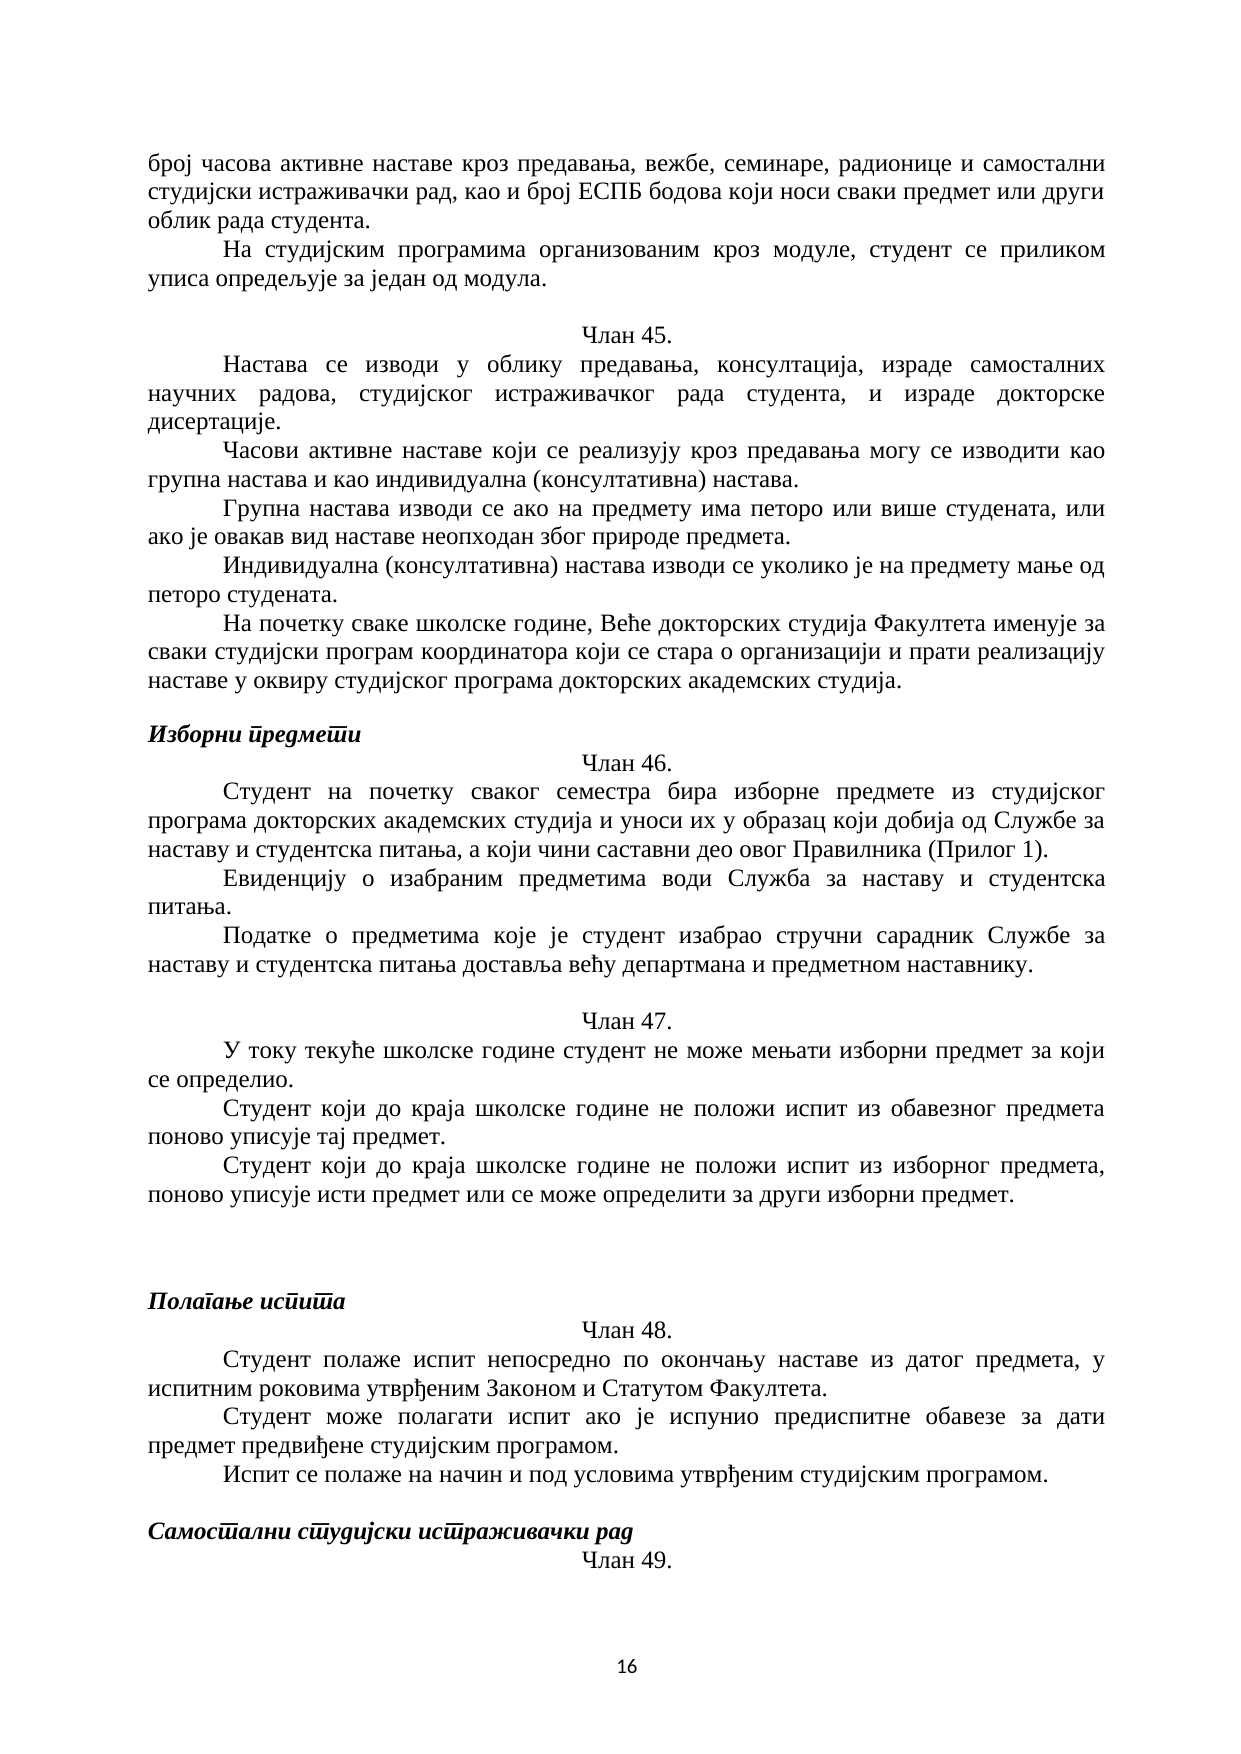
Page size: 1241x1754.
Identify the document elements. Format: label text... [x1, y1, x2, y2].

text Члан 46. [148, 748, 1106, 776]
text Студент полаже испит непосредно по окончању наставе из датог предмета, у испитним роковима утврђеним Законом и Статутом Факултета. [148, 1344, 1106, 1401]
text Часови активне наставе који се реализују кроз предавања могу се изводити као групна настава и као индивидуална (консултативна) настава. [148, 435, 1106, 493]
text Студент који до краја школске године не положи испит из обавезног предмета поново уписује тај предмет. [148, 1093, 1106, 1150]
text Настава се изводи у облику предавања, консултација, израде самосталних научних радова, студијског истраживачког рада студента, и израде докторске дисертације. [148, 349, 1106, 435]
text Студент може полагати испит ако је испунио предиспитне обавезе за дати предмет предвиђене студијским програмом. [148, 1401, 1106, 1459]
text На студијским програмима организованим кроз модуле, студент се приликом уписа опредељује за један од модула. [148, 234, 1106, 291]
text Евиденцију о изабраним предметима води Служба за наставу и студентска питања. [148, 863, 1106, 920]
text Индивидуална (консултативна) настава изводи се уколико је на предмету мање од петоро студената. [148, 550, 1106, 608]
text Члан 47. [148, 1006, 1106, 1035]
text Студент који до краја школске године не положи испит из изборног предмета, поново уписује исти предмет или се може определити за други изборни предмет. [148, 1150, 1106, 1208]
text Члан 48. [148, 1315, 1106, 1344]
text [148, 148, 1106, 234]
text У току текуће школске године студент не може мењати изборни предмет за који се определио. [148, 1035, 1106, 1093]
text Податке о предметима које је студент изабрао стручни сарадник Службе за наставу и студентска питања доставља већу департмана и предметном наставнику. [148, 920, 1106, 978]
text Студент на почетку сваког семестра бира изборне предмете из студијског програма докторских академских студија и уноси их у образац који добија од Службе за наставу и студентска питања, а који чини саставни део овог Правилника (Прилог 1). [148, 776, 1106, 863]
text Полагање испита [148, 1286, 1106, 1315]
text Члан 45. [148, 320, 1106, 349]
text Изборни предмети [148, 719, 1106, 748]
text Групна настава изводи се ако на предмету има петоро или више студената, или ако је овакав вид наставе неопходан због природе предмета. [148, 493, 1106, 550]
text Члан 49. [148, 1545, 1106, 1574]
text Испит се полаже на начин и под условима утврђеним студијским програмом. [148, 1459, 1106, 1488]
text Самостални студијски истраживачки рад [148, 1516, 1106, 1545]
text На почетку сваке школске године, Веће докторских студија Факултета именује за сваки студијски програм координатора који се стара о организацији и прати реализацију наставе у оквиру студијског програма докторских академских студија. [148, 608, 1106, 694]
